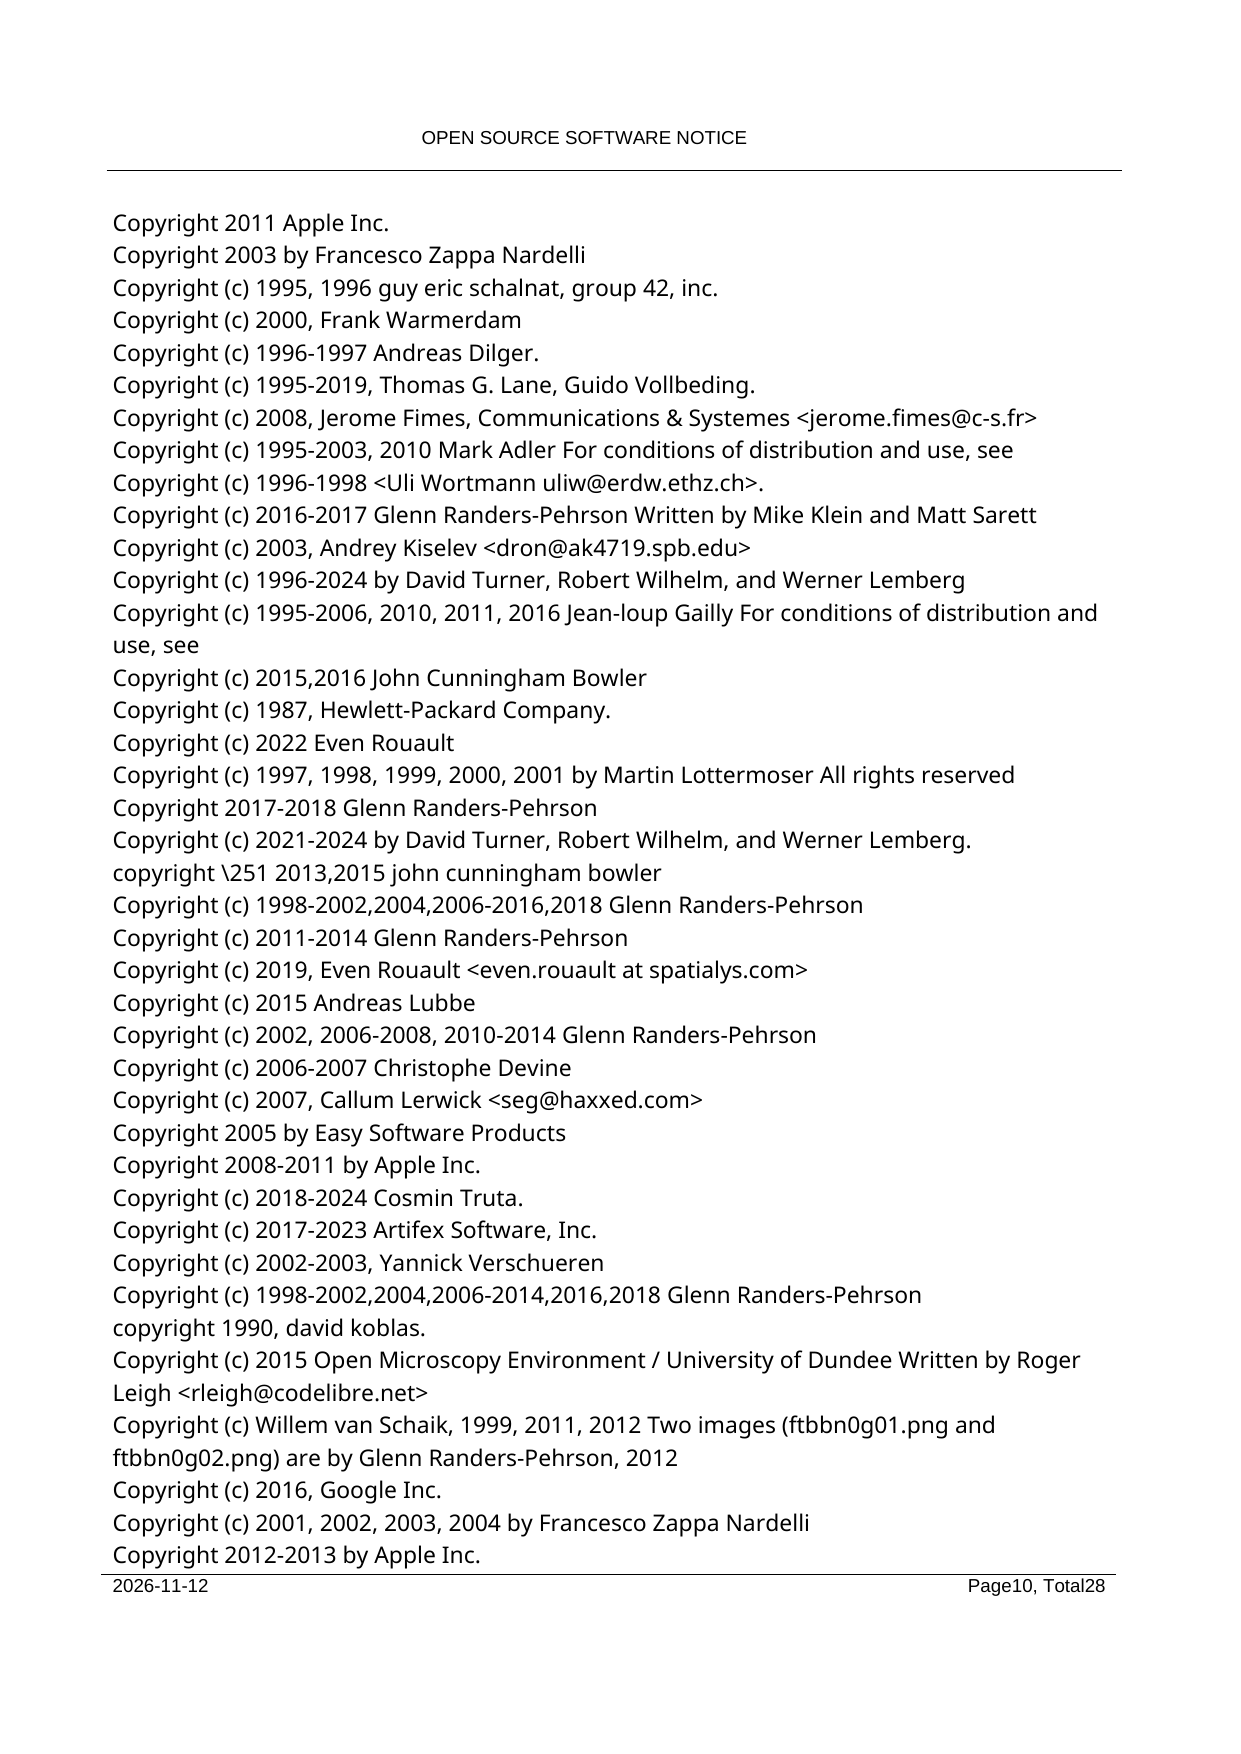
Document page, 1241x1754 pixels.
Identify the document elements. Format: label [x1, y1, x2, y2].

text [112, 206, 1128, 1571]
